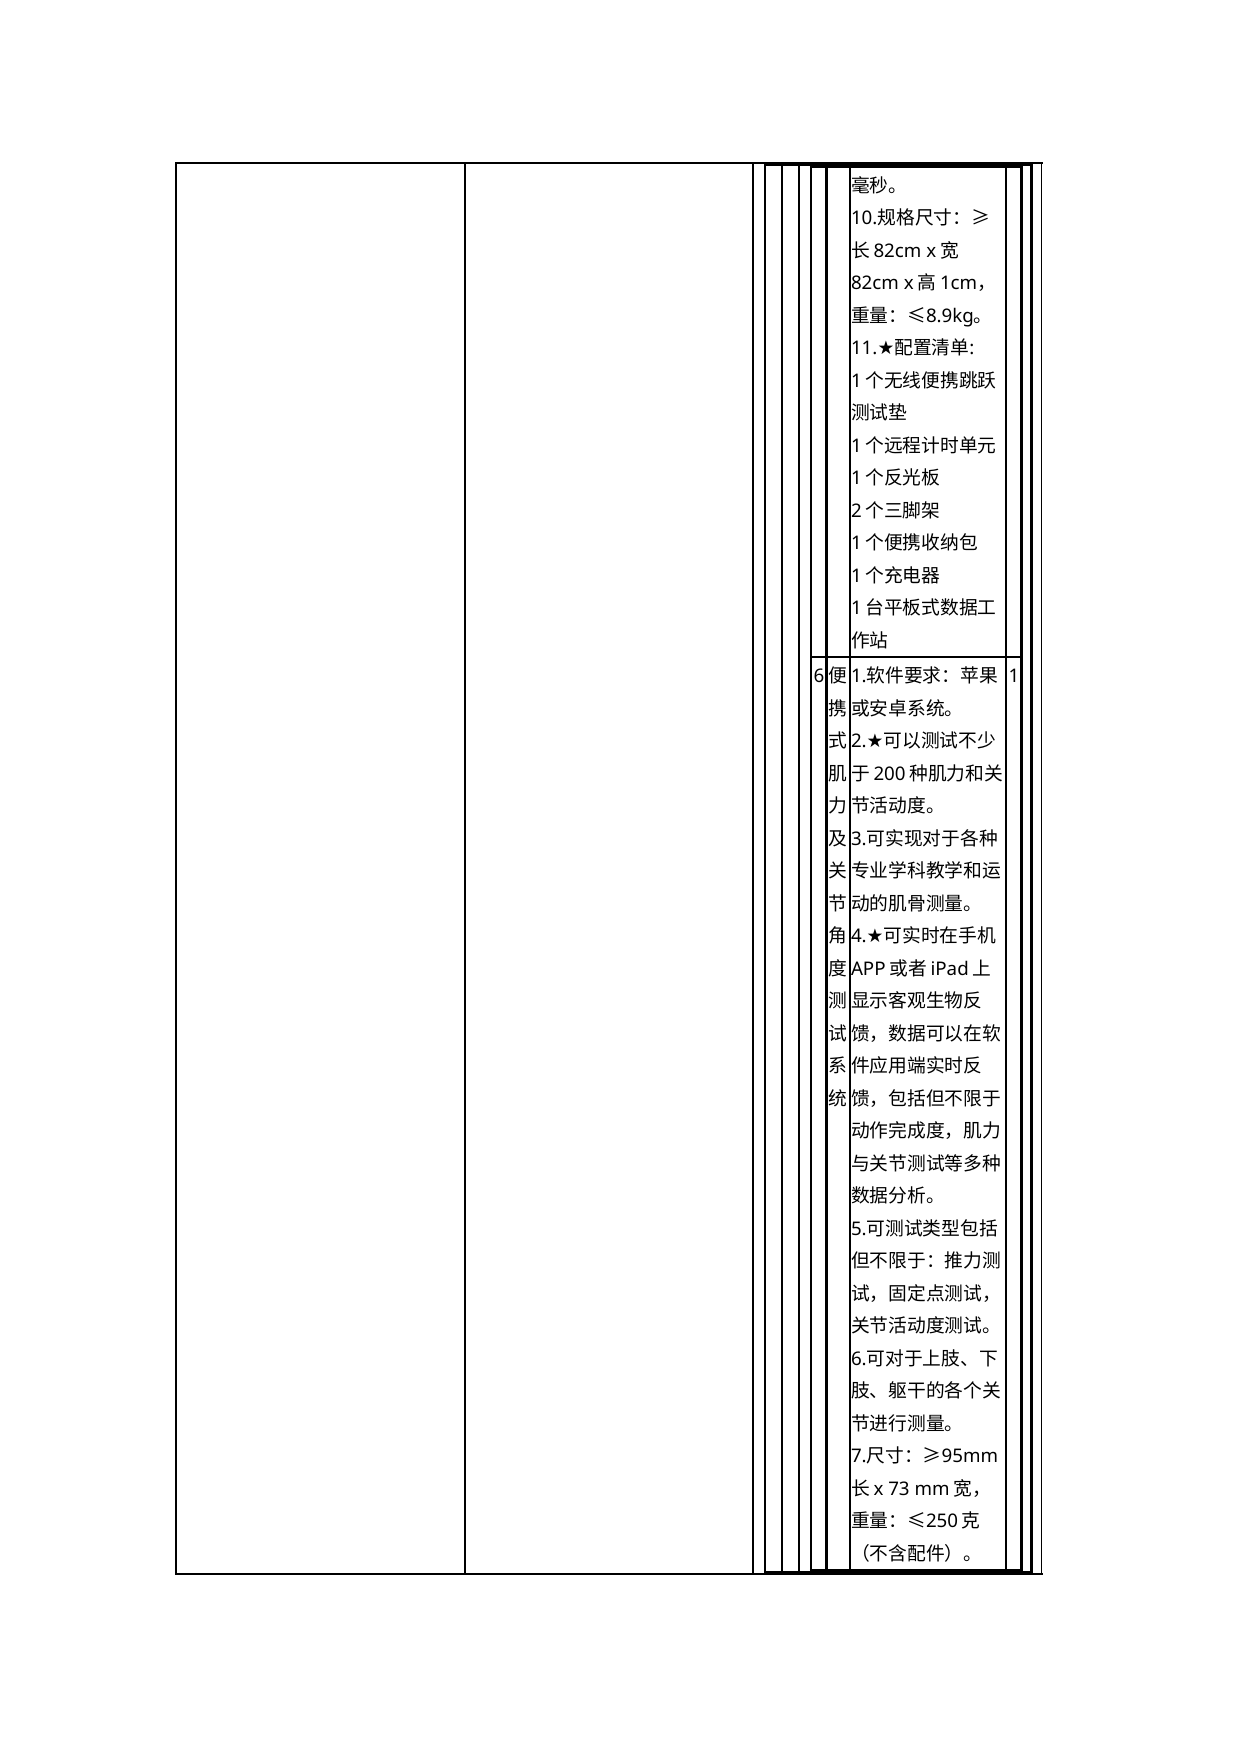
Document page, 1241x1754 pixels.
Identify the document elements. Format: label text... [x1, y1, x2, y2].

table_cell [1033, 164, 1041, 1573]
table_cell [766, 166, 781, 1571]
table_cell [177, 164, 464, 1573]
table_cell [783, 166, 798, 1571]
table_cell [754, 164, 764, 1573]
table_cell [1023, 166, 1030, 1571]
table_cell [800, 166, 810, 1571]
table_cell 1 [466, 164, 752, 1573]
